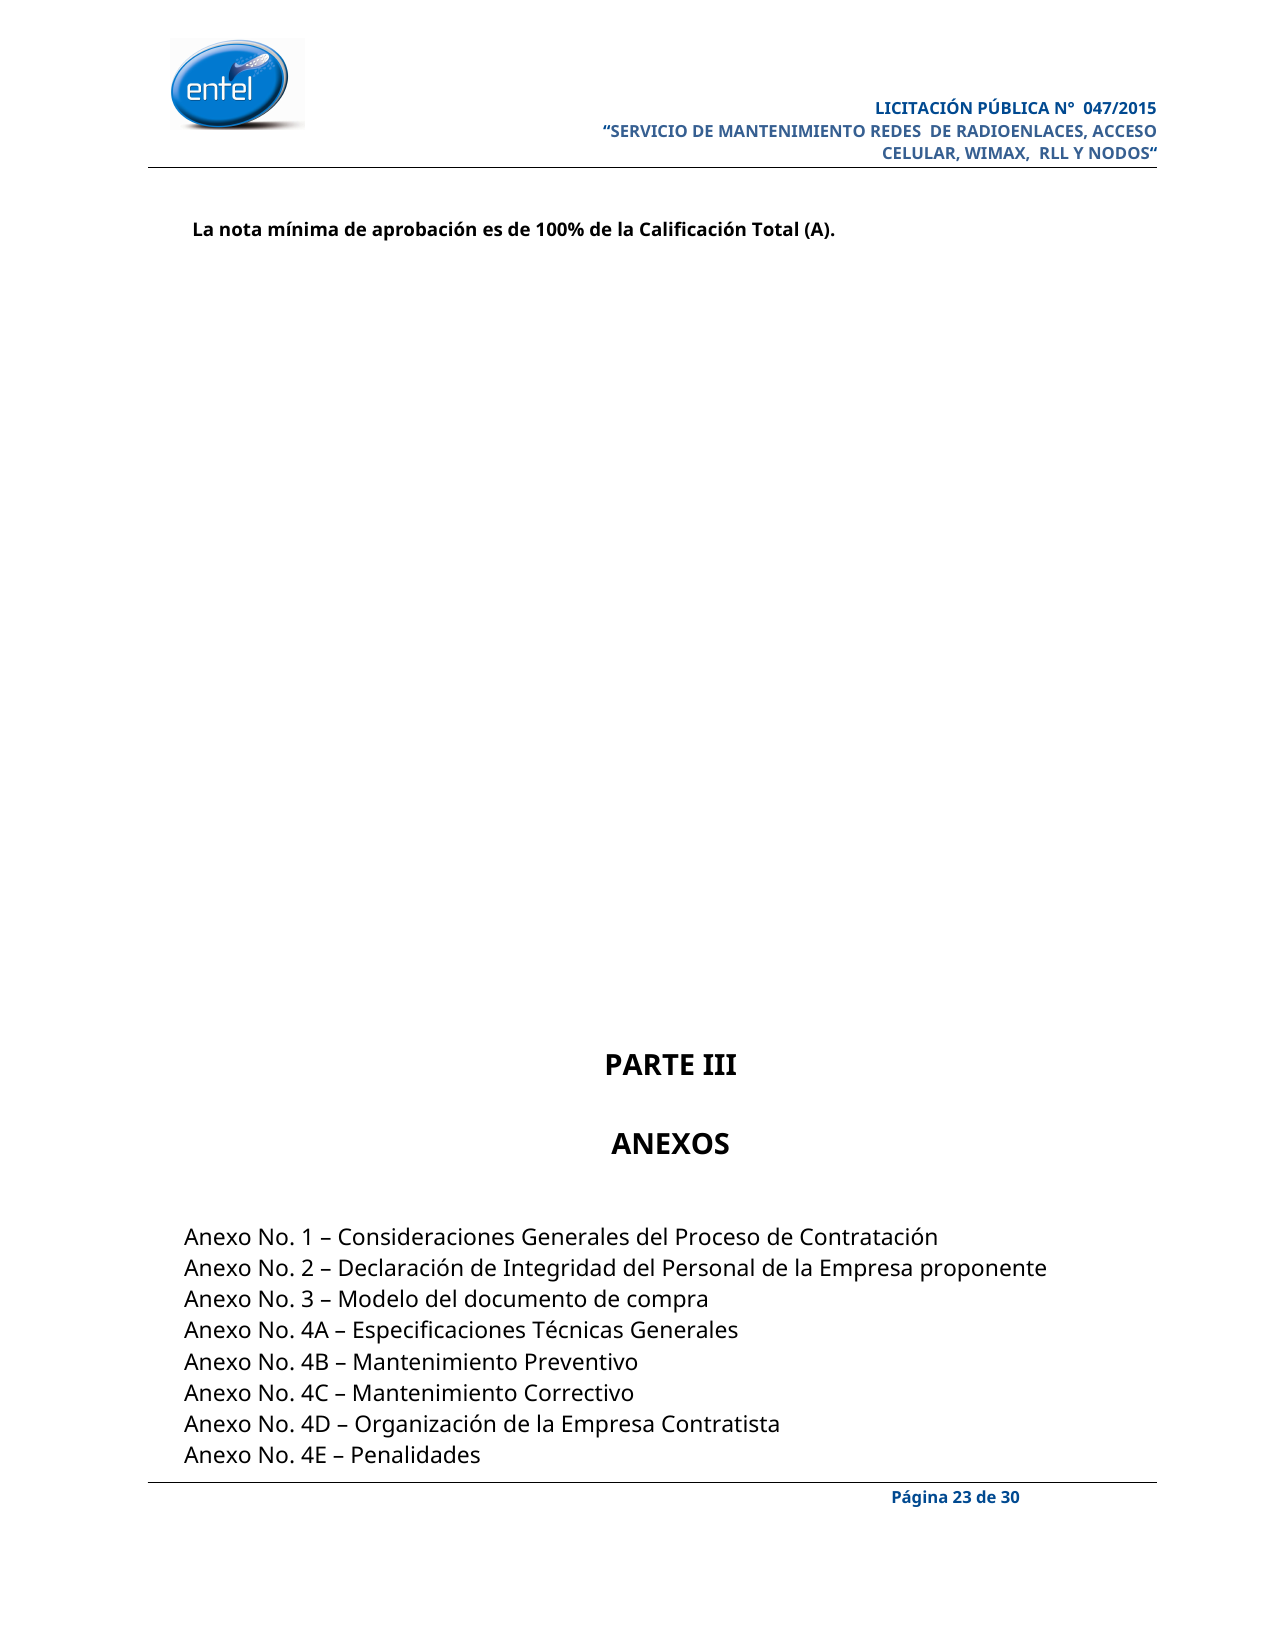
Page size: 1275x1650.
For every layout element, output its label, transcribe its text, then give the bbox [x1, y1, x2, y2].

text Anexo No. 1 – Consideraciones Generales del Proceso de Contratación [184, 1221, 1157, 1252]
text Anexo No. 4A – Especificaciones Técnicas Generales [184, 1314, 1157, 1346]
text Anexo No. 4C – Mantenimiento Correctivo [184, 1377, 1157, 1408]
subtitle PARTE III [184, 1044, 1157, 1084]
picture [170, 38, 305, 130]
text Anexo No. 4B – Mantenimiento Preventivo [184, 1346, 1157, 1377]
text Anexo No. 4D – Organización de la Empresa Contratista [184, 1408, 1157, 1439]
text Anexo No. 2 – Declaración de Integridad del Personal de la Empresa proponente [184, 1252, 1157, 1283]
text ANEXOS [184, 1123, 1157, 1163]
text Anexo No. 4E – Penalidades [184, 1439, 1157, 1471]
text La nota mínima de aprobación es de 100% de la Calificación Total (A). [192, 216, 1157, 242]
text Anexo No. 3 – Modelo del documento de compra [184, 1283, 1157, 1314]
